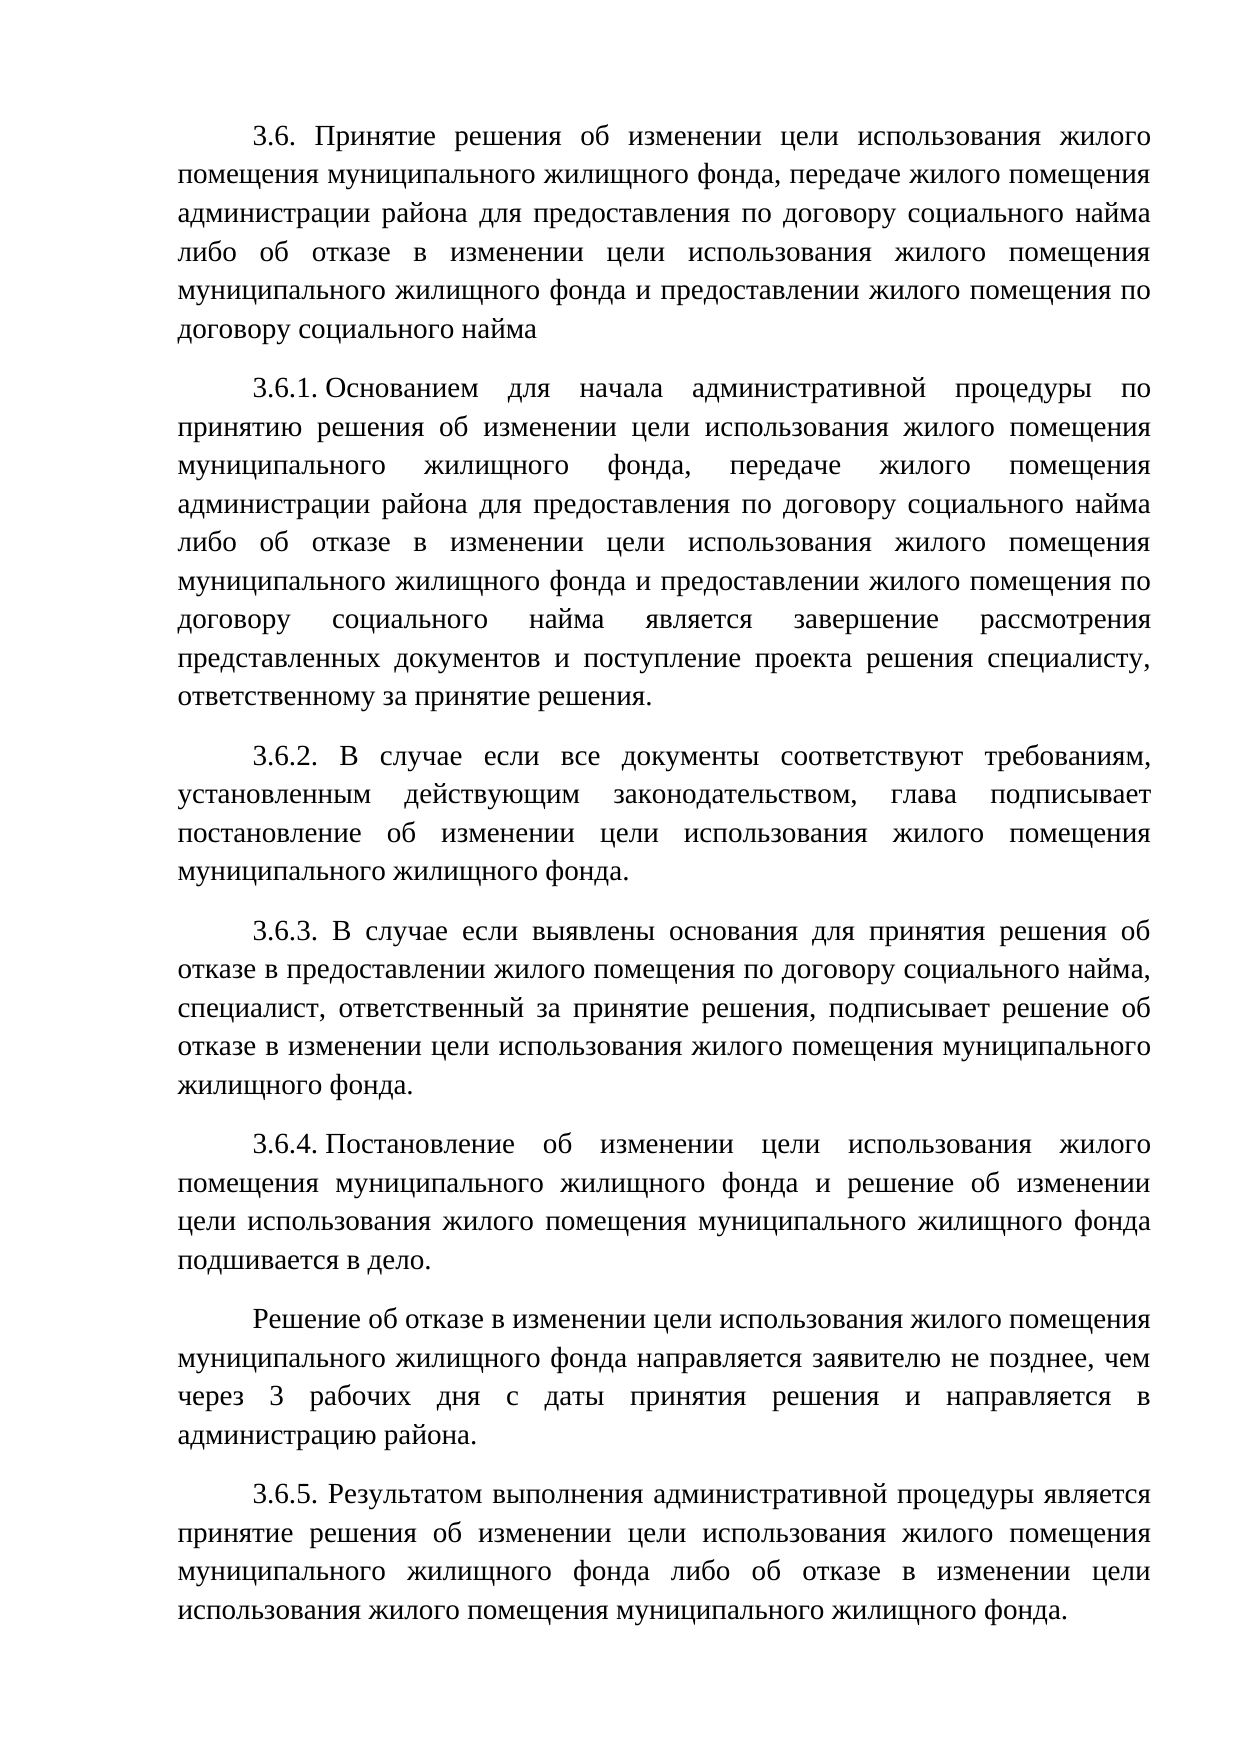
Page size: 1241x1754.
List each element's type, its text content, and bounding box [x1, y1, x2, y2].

text 3.6.4. Постановление об изменении цели использования жилого помещения муниципального жилищного фонда и решение об изменении цели использования жилого помещения муниципального жилищного фонда подшивается в дело. [177, 1126, 1152, 1276]
text 3.6.5. Результатом выполнения административной процедуры является принятие решения об изменении цели использования жилого помещения муниципального жилищного фонда либо об отказе в изменении цели использования жилого помещения муниципального жилищного фонда. [177, 1476, 1152, 1626]
text 3.6.3. В случае если выявлены основания для принятия решения об отказе в предоставлении жилого помещения по договору социального найма, специалист, ответственный за принятие решения, подписывает решение об отказе в изменении цели использования жилого помещения муниципального жилищного фонда. [177, 913, 1152, 1101]
text 3.6. Принятие решения об изменении цели использования жилого помещения муниципального жилищного фонда, передаче жилого помещения администрации района для предоставления по договору социального найма либо об отказе в изменении цели использования жилого помещения муниципального жилищного фонда и предоставлении жилого помещения по договору социального найма [177, 118, 1152, 344]
text 3.6.1. Основанием для начала административной процедуры по принятию решения об изменении цели использования жилого помещения муниципального жилищного фонда, передаче жилого помещения администрации района для предоставления по договору социального найма либо об отказе в изменении цели использования жилого помещения муниципального жилищного фонда и предоставлении жилого помещения по договору социального найма является завершение рассмотрения представленных документов и поступление проекта решения специалисту, ответственному за принятие решения. [177, 370, 1152, 712]
text Решение об отказе в изменении цели использования жилого помещения муниципального жилищного фонда направляется заявителю не позднее, чем через 3 рабочих дня с даты принятия решения и направляется в администрацию района. [177, 1301, 1152, 1451]
text 3.6.2. В случае если все документы соответствуют требованиям, установленным действующим законодательством, глава подписывает постановление об изменении цели использования жилого помещения муниципального жилищного фонда. [177, 738, 1152, 887]
